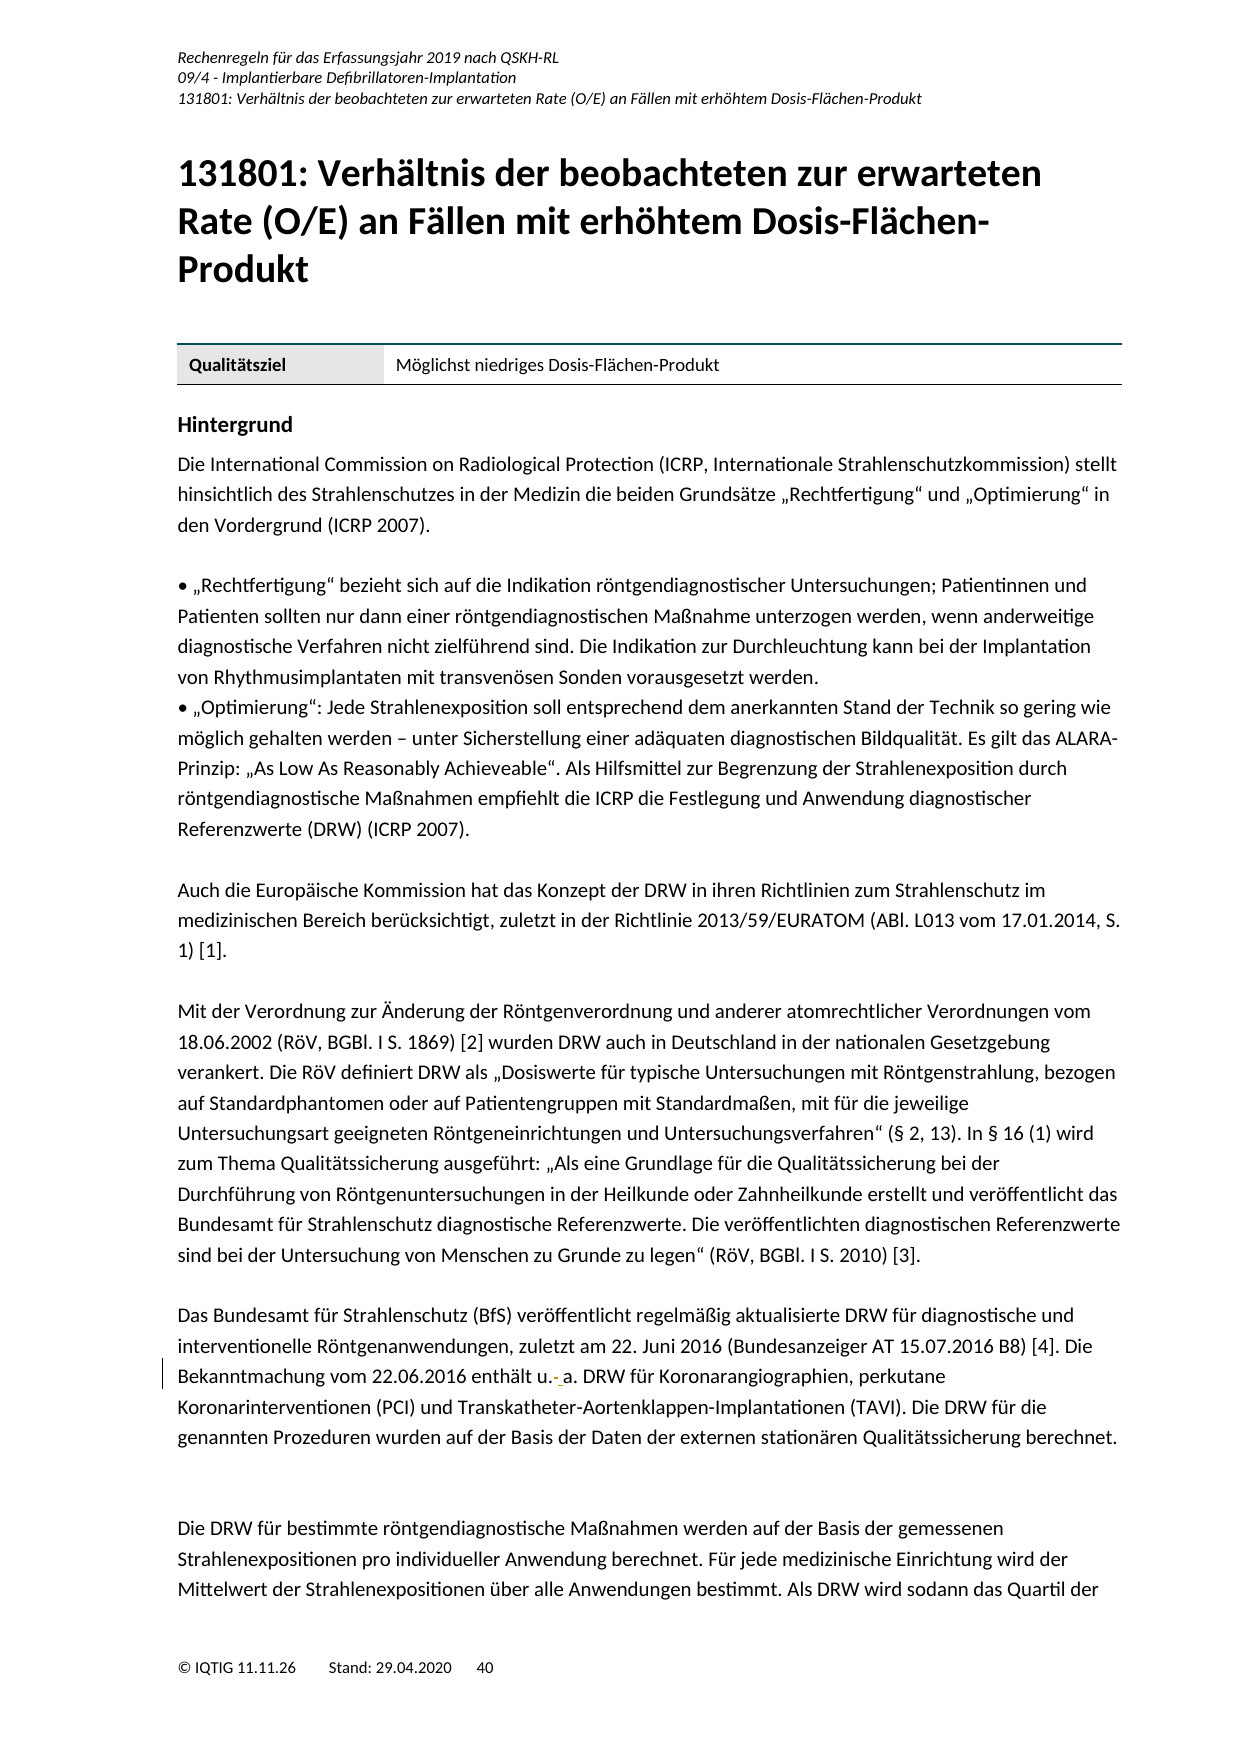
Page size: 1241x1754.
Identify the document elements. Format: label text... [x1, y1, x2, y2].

table_header Qualitätsziel [177, 345, 384, 384]
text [177, 451, 1122, 1602]
text 131801: Verhältnis der beobachteten zur erwarteten Rate (O/E) an Fällen mit erhöhtem Dosis-Flächen-Produkt [177, 148, 1122, 293]
table_header Möglichst niedriges Dosis-Flächen-Produkt [384, 345, 1122, 384]
text Hintergrund [177, 410, 1122, 438]
